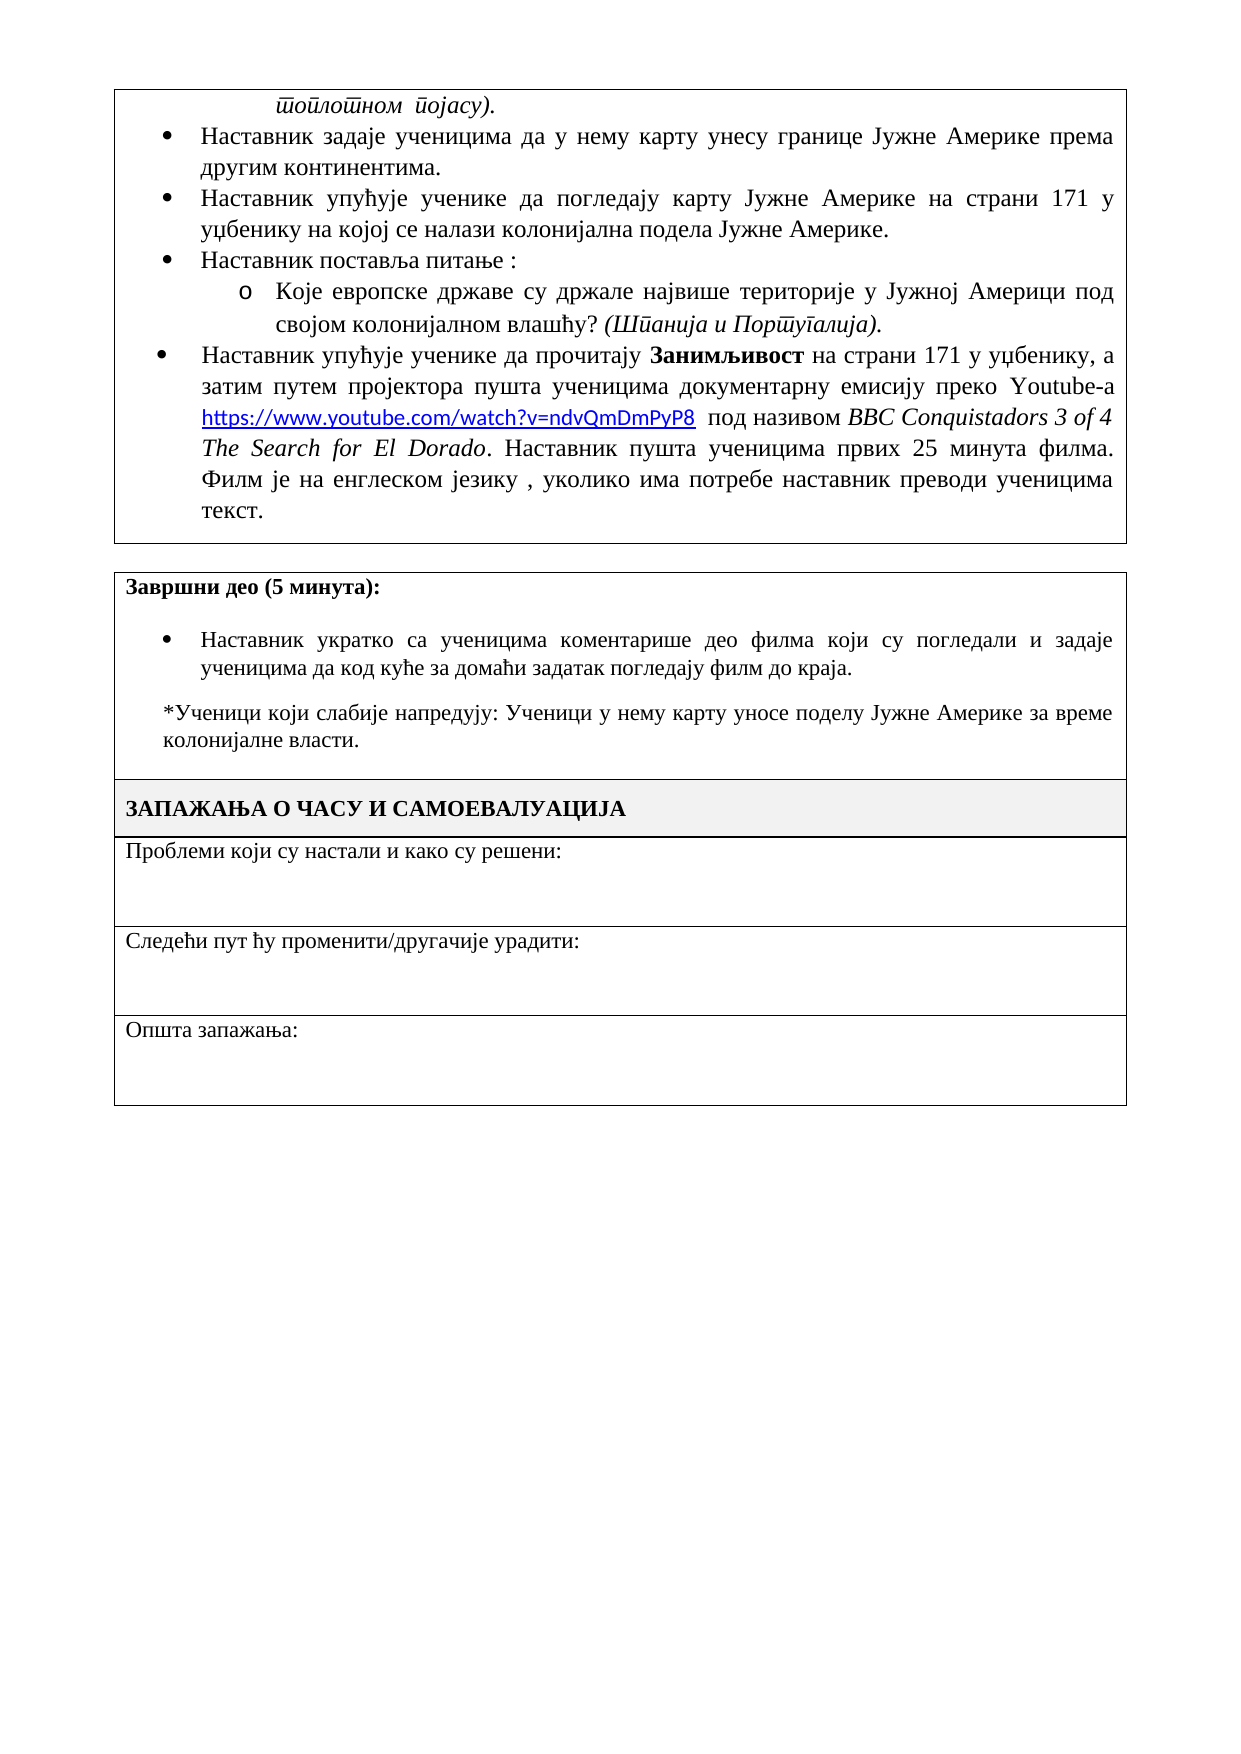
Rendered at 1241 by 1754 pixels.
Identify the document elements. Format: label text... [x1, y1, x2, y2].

table_cell Општа запажања: [115, 1016, 1126, 1105]
table_cell Следећи пут ћу променити/другачије урадити: [115, 927, 1126, 1015]
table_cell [115, 90, 1126, 543]
table_cell ЗАПАЖАЊА О ЧАСУ И САМОЕВАЛУАЦИЈА [115, 780, 1126, 836]
table_cell Проблеми који су настали и како су решени: [115, 838, 1126, 926]
table_header Завршни део (5 минута): Наставник укратко са ученицима коментарише део филма који су погледали и задаје ученицима да код куће за домаћи задатак погледају филм до краја. *Ученици који слабије напредују: Ученици у нему карту уносе поделу Јужне Америке за време колонијалне власти. [115, 573, 1126, 778]
